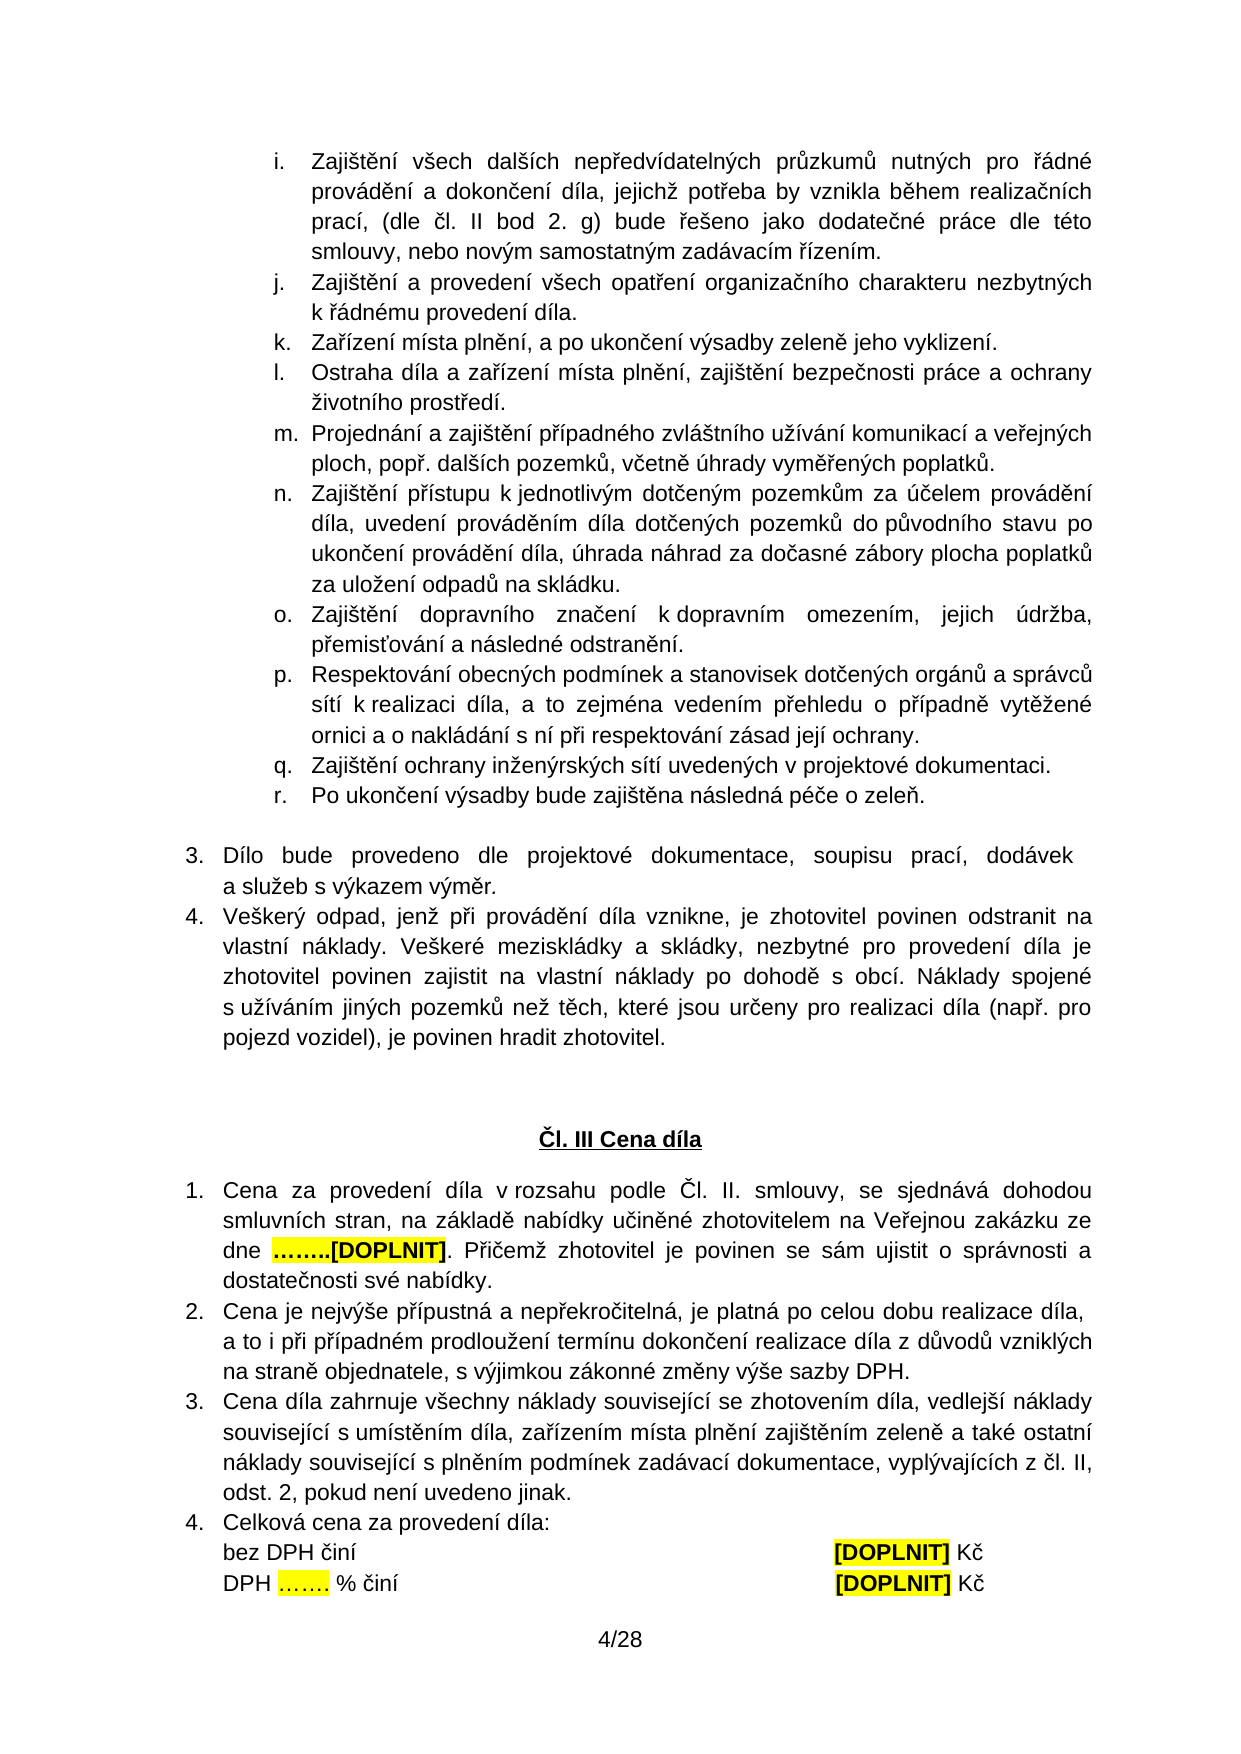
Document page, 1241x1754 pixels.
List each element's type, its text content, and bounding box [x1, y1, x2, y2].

list DPH ……. % činí [DOPLNIT] Kč [223, 1569, 1093, 1596]
text Čl. III Cena díla [148, 1126, 1093, 1152]
list Zařízení místa plnění, a po ukončení výsadby zeleně jeho vyklizení. [274, 329, 1093, 355]
list bez DPH činí [DOPLNIT] Kč [950, 1539, 1093, 1566]
list Dílo bude provedeno dle projektové dokumentace, soupisu prací, dodávek a služeb s výkazem výměr. [185, 842, 1093, 899]
list Cena je nejvýše přípustná a nepřekročitelná, je platná po celou dobu realizace díla, a to i při případném prodloužení termínu dokončení realizace díla z důvodů vzniklých na straně objednatele, s výjimkou zákonné změny výše sazby DPH. [185, 1298, 1093, 1384]
list Zajištění přístupu k jednotlivým dotčeným pozemkům za účelem provádění díla, uvedení prováděním díla dotčených pozemků do původního stavu po ukončení provádění díla, úhrada náhrad za dočasné zábory plocha poplatků za uložení odpadů na skládku. [274, 480, 1093, 597]
list Ostraha díla a zařízení místa plnění, zajištění bezpečnosti práce a ochrany životního prostředí. [274, 359, 1093, 416]
list Zajištění a provedení všech opatření organizačního charakteru nezbytných k řádnému provedení díla. [274, 268, 1093, 325]
list Veškerý odpad, jenž při provádění díla vznikne, je zhotovitel povinen odstranit na vlastní náklady. Veškeré meziskládky a skládky, nezbytné pro provedení díla je zhotovitel povinen zajistit na vlastní náklady po dohodě s obcí. Náklady spojené s užíváním jiných pozemků než těch, které jsou určeny pro realizaci díla (např. pro pojezd vozidel), je povinen hradit zhotovitel. [185, 903, 1093, 1050]
list Respektování obecných podmínek a stanovisek dotčených orgánů a správců sítí k realizaci díla, a to zejména vedením přehledu o případně vytěžené ornici a o nakládání s ní při respektování zásad její ochrany. [274, 661, 1093, 748]
list Celková cena za provedení díla: [185, 1509, 1093, 1535]
list Zajištění ochrany inženýrských sítí uvedených v projektové dokumentaci. [274, 752, 1093, 778]
list Cena za provedení díla v rozsahu podle Čl. II. smlouvy, se sjednává dohodou smluvních stran, na základě nabídky učiněné zhotovitelem na Veřejnou zakázku ze dne ……..[DOPLNIT]. Přičemž zhotovitel je povinen se sám ujistit o správnosti a dostatečnosti své nabídky. [185, 1177, 1093, 1294]
list Projednání a zajištění případného zvláštního užívání komunikací a veřejných ploch, popř. dalších pozemků, včetně úhrady vyměřených poplatků. [274, 419, 1093, 476]
list Zajištění dopravního značení k dopravním omezením, jejich údržba, přemisťování a následné odstranění. [274, 601, 1093, 657]
list Zajištění všech dalších nepředvídatelných průzkumů nutných pro řádné provádění a dokončení díla, jejichž potřeba by vznikla během realizačních prací, (dle čl. II bod 2. g) bude řešeno jako dodatečné práce dle této smlouvy, nebo novým samostatným zadávacím řízením. [274, 148, 1093, 264]
list Cena díla zahrnuje všechny náklady související se zhotovením díla, vedlejší náklady související s umístěním díla, zařízením místa plnění zajištěním zeleně a také ostatní náklady související s plněním podmínek zadávací dokumentace, vyplývajících z čl. II, odst. 2, pokud není uvedeno jinak. [185, 1388, 1093, 1505]
list Po ukončení výsadby bude zajištěna následná péče o zeleň. [274, 782, 1093, 808]
list bez DPH činí [DOPLNIT] Kč [223, 1539, 834, 1566]
